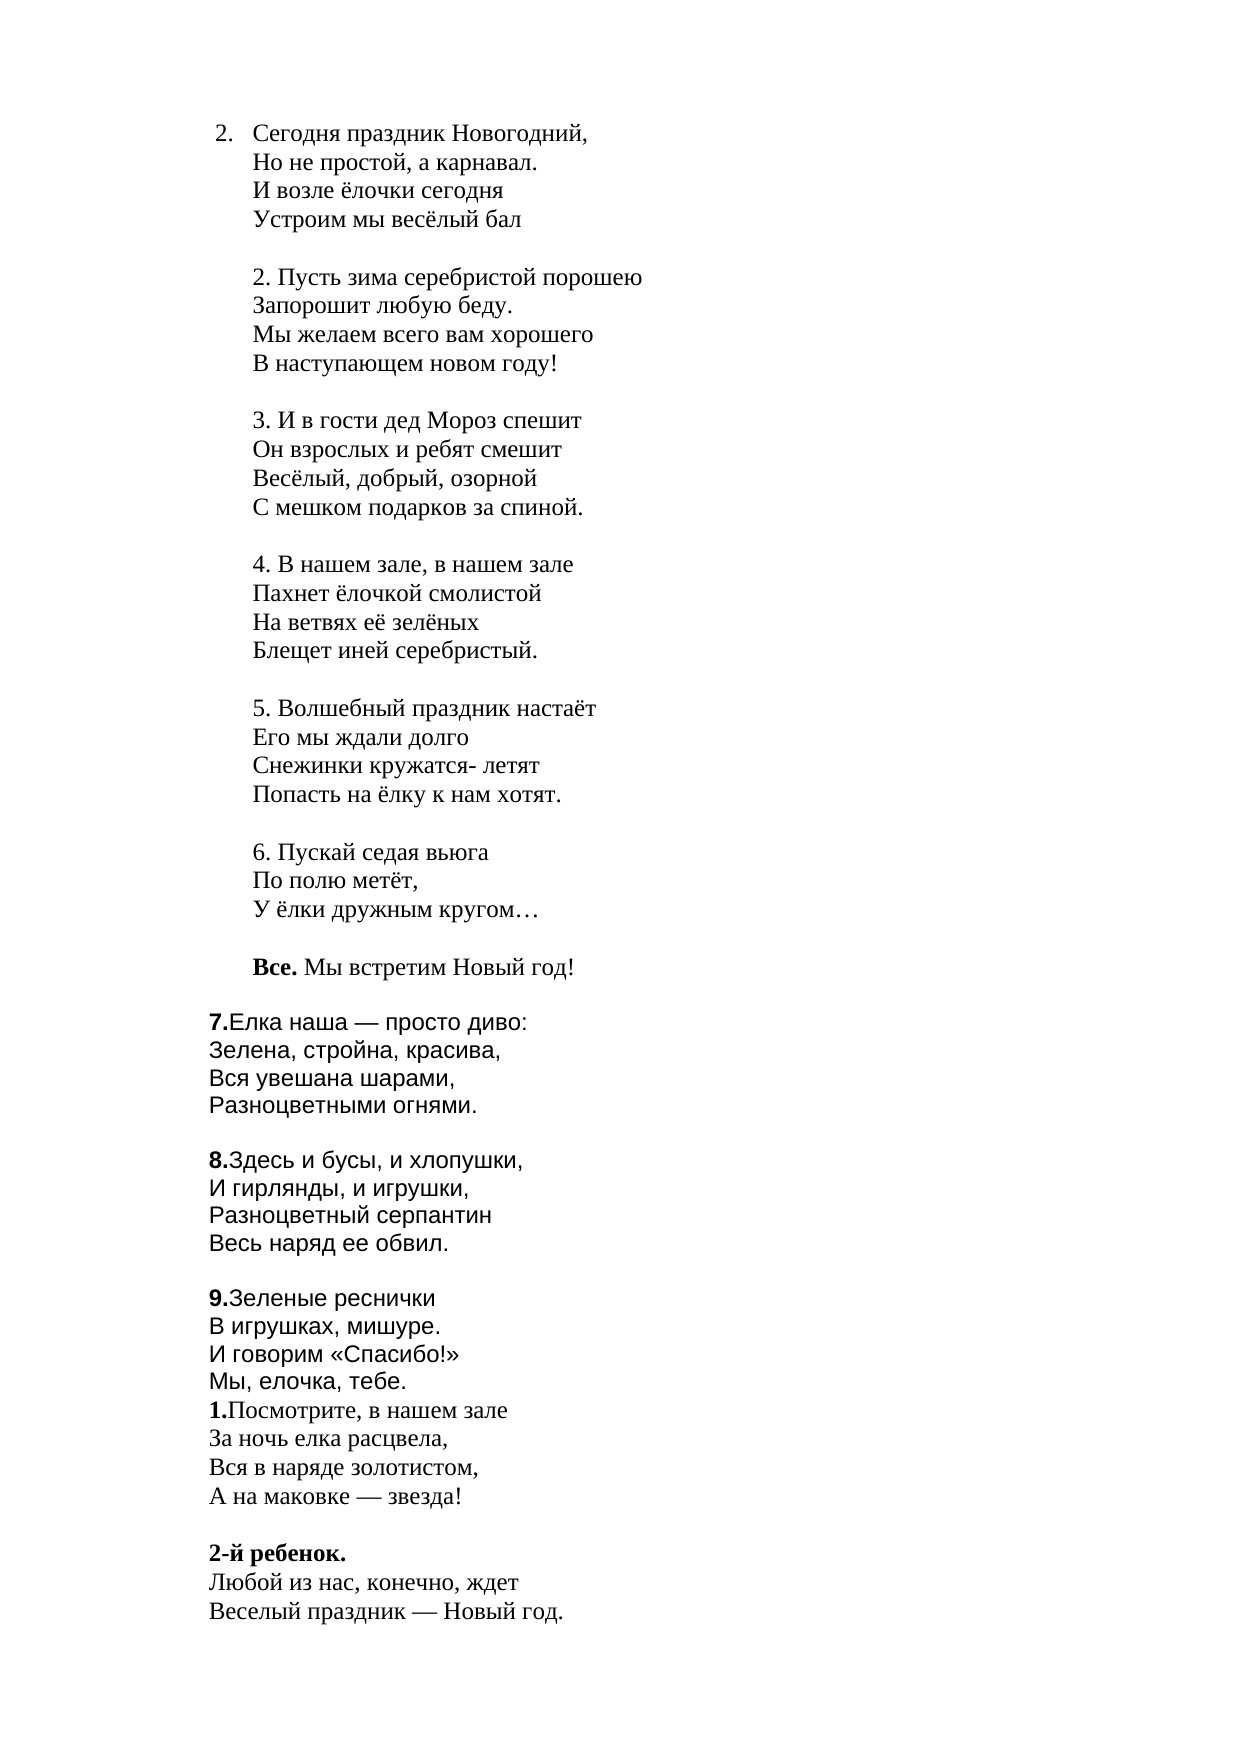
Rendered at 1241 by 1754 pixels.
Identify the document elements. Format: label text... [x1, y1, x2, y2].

text В игрушках, мишуре. [177, 1312, 1152, 1339]
text 9.Зеленые реснички [177, 1284, 1152, 1312]
list Сегодня праздник Новогодний, Но не простой, а карнавал. И возле ёлочки сегодня Устроим мы весёлый бал 2. Пусть зима серебристой порошею Запорошит любую беду. Мы желаем всего вам хорошего В наступающем новом году! 3. И в гости дед Мороз спешит Он взрослых и ребят смешит Весёлый, добрый, озорной С мешком подарков за спиной. 4. В нашем зале, в нашем зале Пахнет ёлочкой смолистой На ветвях её зелёных Блещет иней серебристый. 5. Волшебный праздник настаёт Его мы ждали долго Снежинки кружатся- летят Попасть на ёлку к нам хотят. 6. Пускай седая вьюга По полю метёт, У ёлки дружным кругом… Все. Мы встретим Новый год! [215, 118, 1152, 981]
text Зелена, стройна, красива, [177, 1036, 1152, 1063]
text Весь наряд ее обвил. [177, 1229, 1152, 1257]
text Разноцветными огнями. [177, 1091, 1152, 1119]
text Вся в наряде золотистом, [177, 1452, 1152, 1481]
text 8.Здесь и бусы, и хлопушки, [177, 1146, 1152, 1174]
text Веселый праздник — Новый год. [177, 1596, 1152, 1625]
text И говорим «Спасибо!» [177, 1339, 1152, 1367]
text Вся увешана шарами, [177, 1063, 1152, 1091]
text Разноцветный серпантин [177, 1201, 1152, 1229]
text 1.Посмотрите, в нашем зале [177, 1395, 1152, 1423]
text 7.Елка наша — просто диво: [177, 1008, 1152, 1036]
text Мы, елочка, тебе. [177, 1367, 1152, 1395]
text За ночь елка расцвела, [177, 1423, 1152, 1452]
text 2-й ребенок. [177, 1538, 1152, 1567]
text А на маковке — звезда! [177, 1481, 1152, 1510]
text Любой из нас, конечно, ждет [177, 1567, 1152, 1596]
text И гирлянды, и игрушки, [177, 1174, 1152, 1201]
